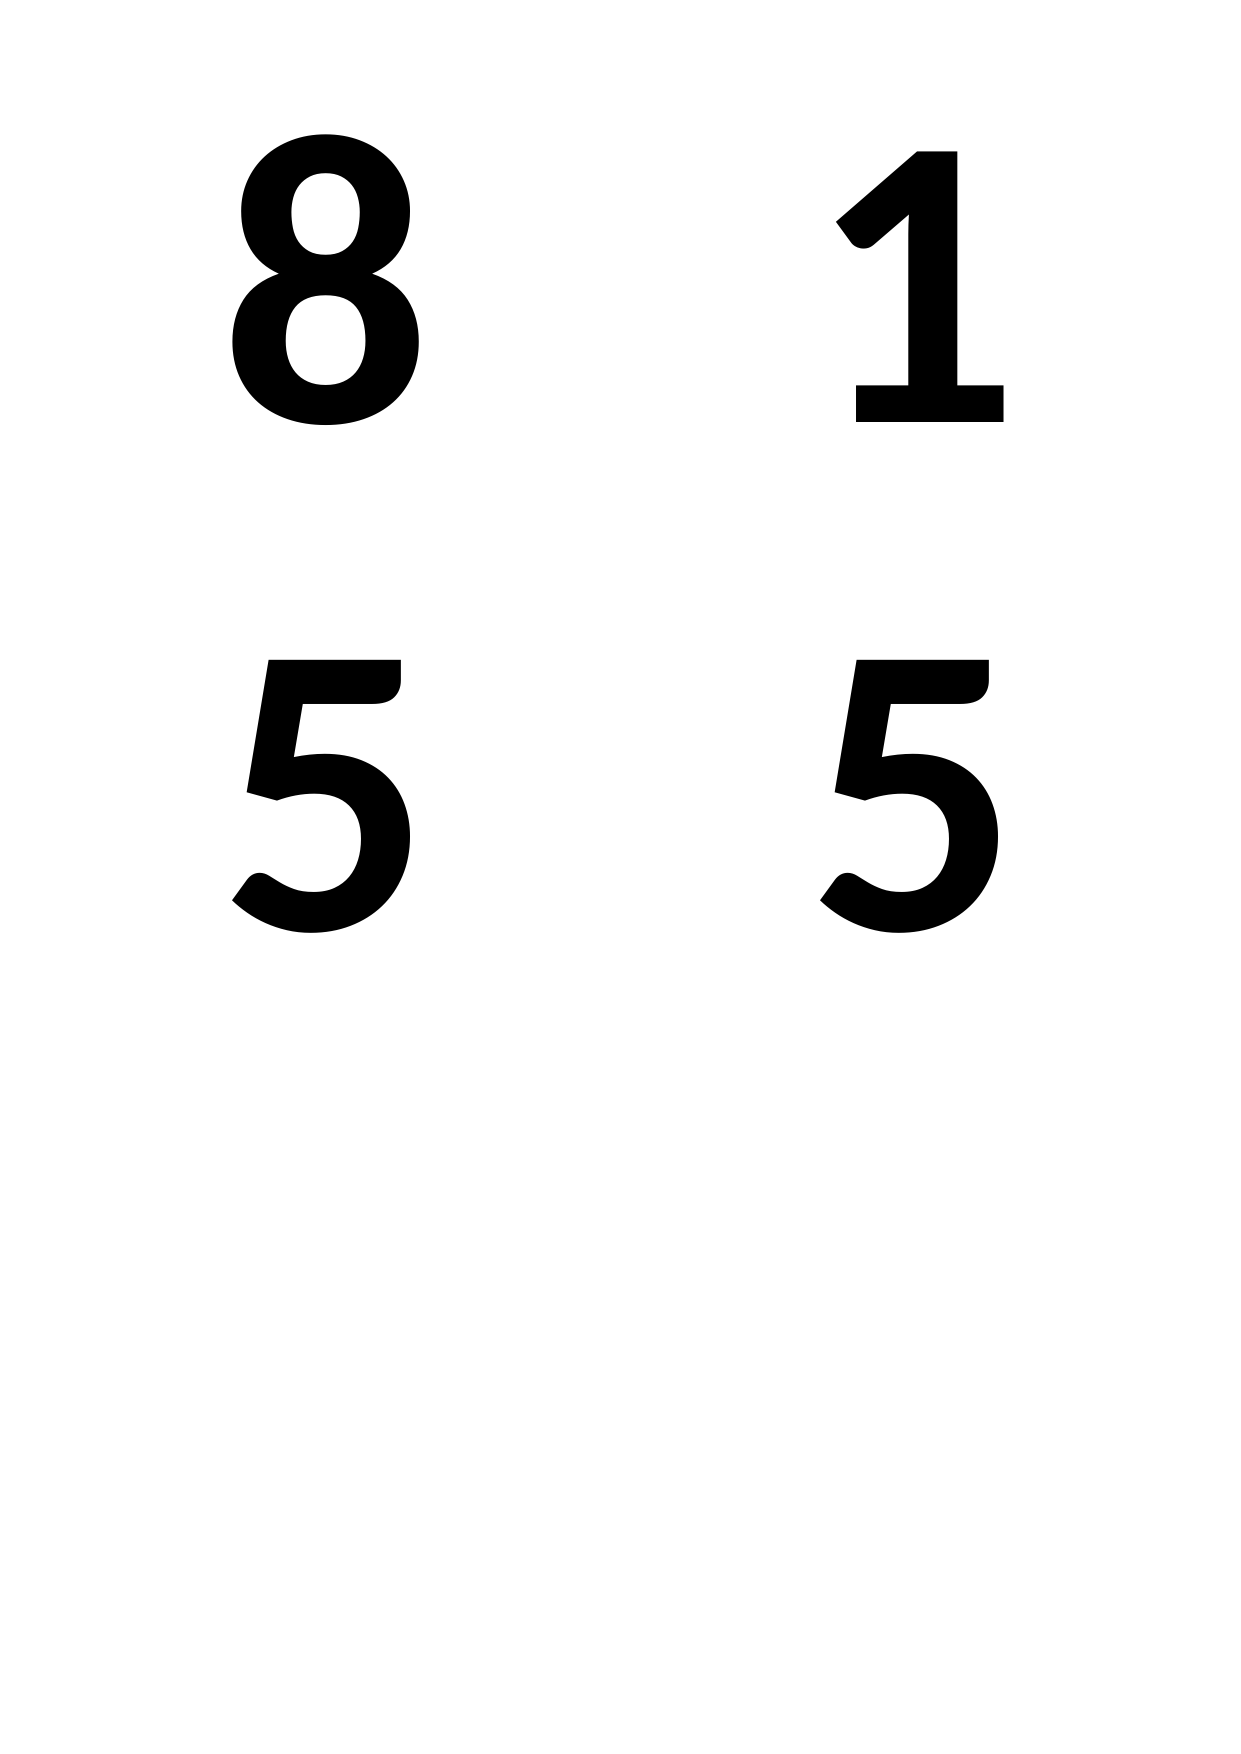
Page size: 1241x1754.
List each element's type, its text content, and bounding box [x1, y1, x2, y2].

text 5 5 [75, 526, 1165, 1035]
text 8 1 [75, 18, 1165, 526]
